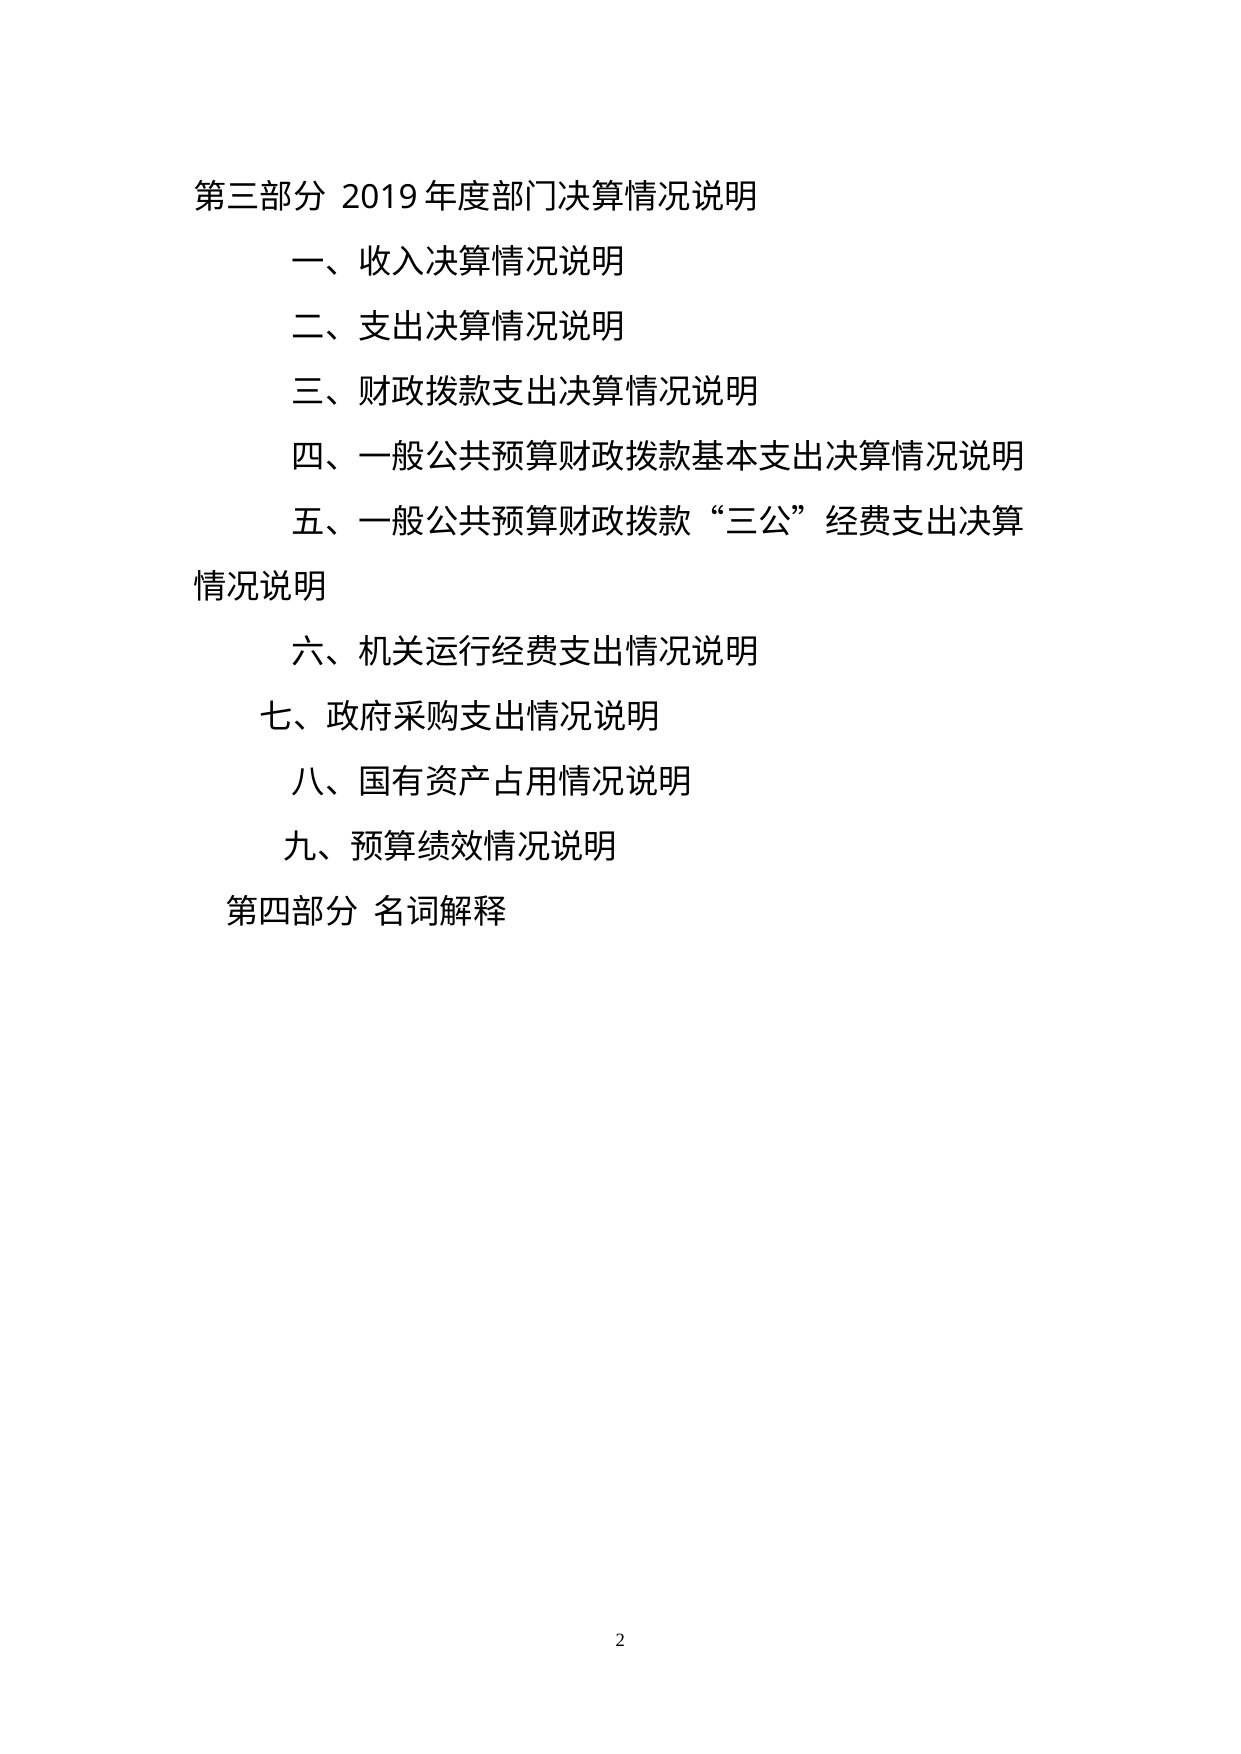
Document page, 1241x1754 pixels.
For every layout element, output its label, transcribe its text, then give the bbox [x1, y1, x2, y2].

text 情况说明 [158, 552, 1082, 617]
text 六、机关运行经费支出情况说明 [158, 617, 1082, 682]
text 七、政府采购支出情况说明 [158, 682, 1082, 747]
text 第四部分 名词解释 [158, 877, 1082, 942]
text 四、一般公共预算财政拨款基本支出决算情况说明 [158, 422, 1082, 487]
text 八、国有资产占用情况说明 [158, 747, 1082, 812]
text 三、财政拨款支出决算情况说明 [158, 357, 1082, 422]
text 九、预算绩效情况说明 [158, 812, 1082, 877]
text 第三部分 2019年度部门决算情况说明 [158, 162, 1082, 227]
text 五、一般公共预算财政拨款“三公”经费支出决算 [158, 487, 1082, 552]
text 一、收入决算情况说明 [158, 227, 1082, 292]
text 二、支出决算情况说明 [158, 292, 1082, 357]
